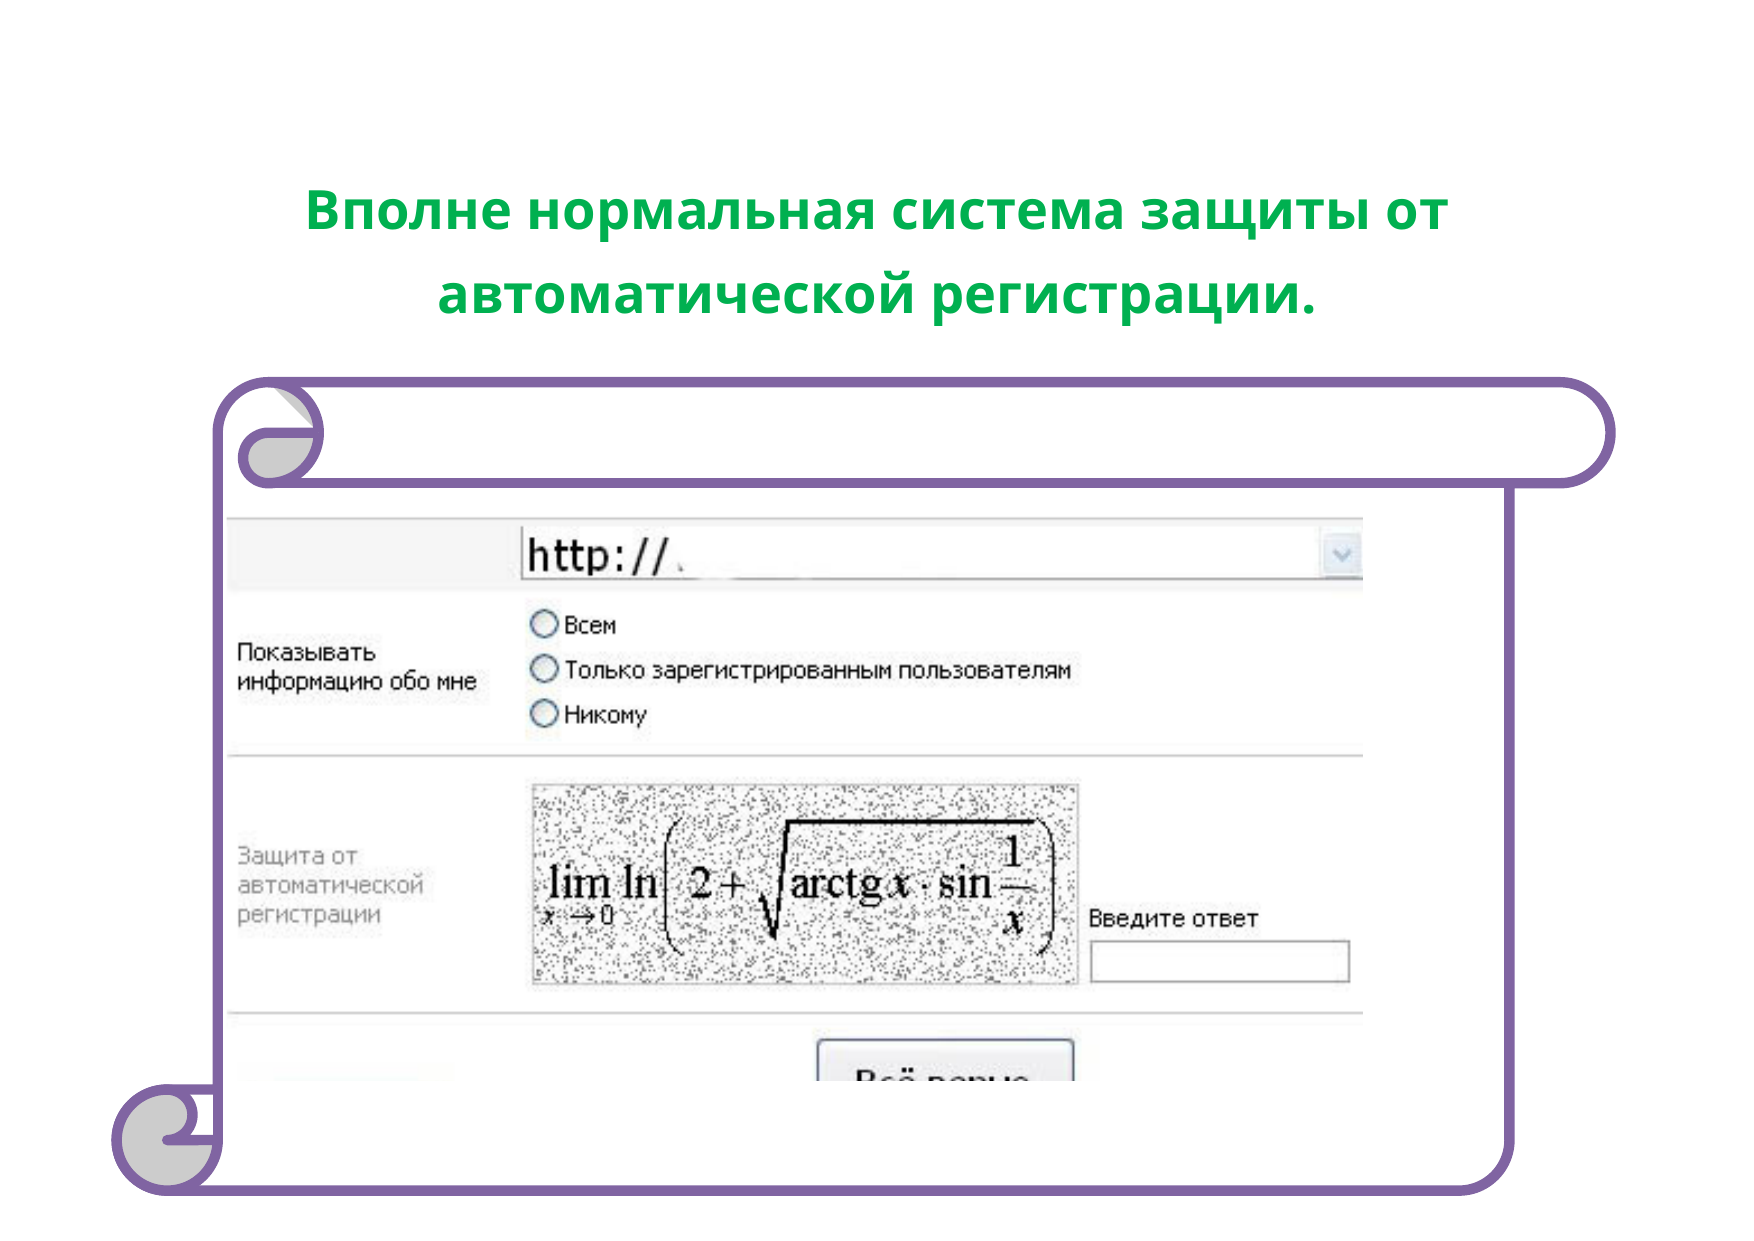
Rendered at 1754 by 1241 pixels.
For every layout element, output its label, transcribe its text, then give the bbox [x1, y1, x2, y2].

picture [226, 492, 1363, 1081]
text Вполне нормальная система защиты от автоматической регистрации. [118, 171, 1636, 330]
